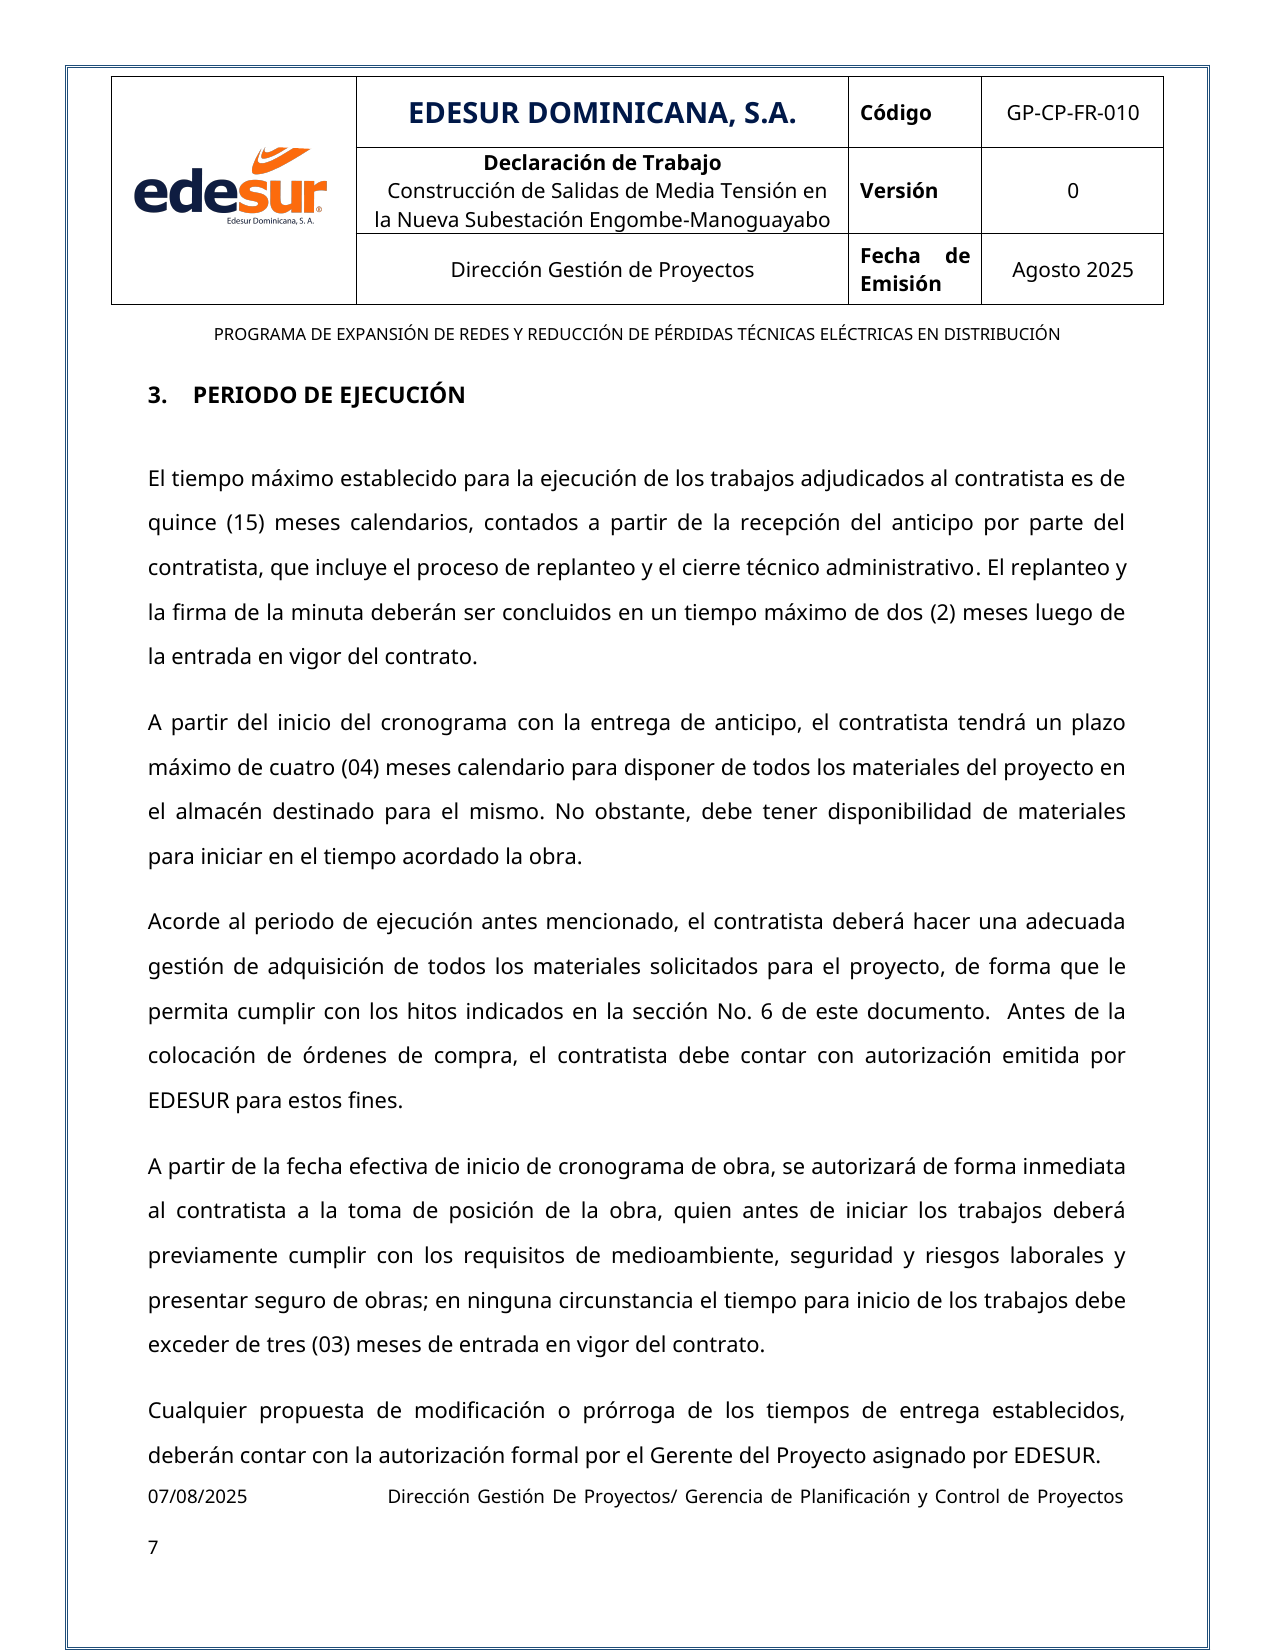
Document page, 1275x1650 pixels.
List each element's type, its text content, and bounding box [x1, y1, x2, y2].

text El tiempo máximo establecido para la ejecución de los trabajos adjudicados al contratista es de quince (15) meses calendarios, contados a partir de la recepción del anticipo por parte del contratista, que incluye el proceso de replanteo y el cierre técnico administrativo. El replanteo y la firma de la minuta deberán ser concluidos en un tiempo máximo de dos (2) meses luego de la entrada en vigor del contrato. [148, 462, 1127, 671]
text A partir del inicio del cronograma con la entrega de anticipo, el contratista tendrá un plazo máximo de cuatro (04) meses calendario para disponer de todos los materiales del proyecto en el almacén destinado para el mismo. No obstante, debe tener disponibilidad de materiales para iniciar en el tiempo acordado la obra. [148, 707, 1127, 871]
subtitle Periodo de Ejecución [148, 379, 1127, 410]
text Acorde al periodo de ejecución antes mencionado, el contratista deberá hacer una adecuada gestión de adquisición de todos los materiales solicitados para el proyecto, de forma que le permita cumplir con los hitos indicados en la sección No. 6 de este documento. Antes de la colocación de órdenes de compra, el contratista debe contar con autorización emitida por EDESUR para estos fines. [148, 906, 1127, 1115]
text A partir de la fecha efectiva de inicio de cronograma de obra, se autorizará de forma inmediata al contratista a la toma de posición de la obra, quien antes de iniciar los trabajos deberá previamente cumplir con los requisitos de medioambiente, seguridad y riesgos laborales y presentar seguro de obras; en ninguna circunstancia el tiempo para inicio de los trabajos debe exceder de tres (03) meses de entrada en vigor del contrato. [148, 1151, 1127, 1359]
text Cualquier propuesta de modificación o prórroga de los tiempos de entrega establecidos, deberán contar con la autorización formal por el Gerente del Proyecto asignado por EDESUR. [148, 1395, 1127, 1469]
picture [120, 139, 343, 230]
